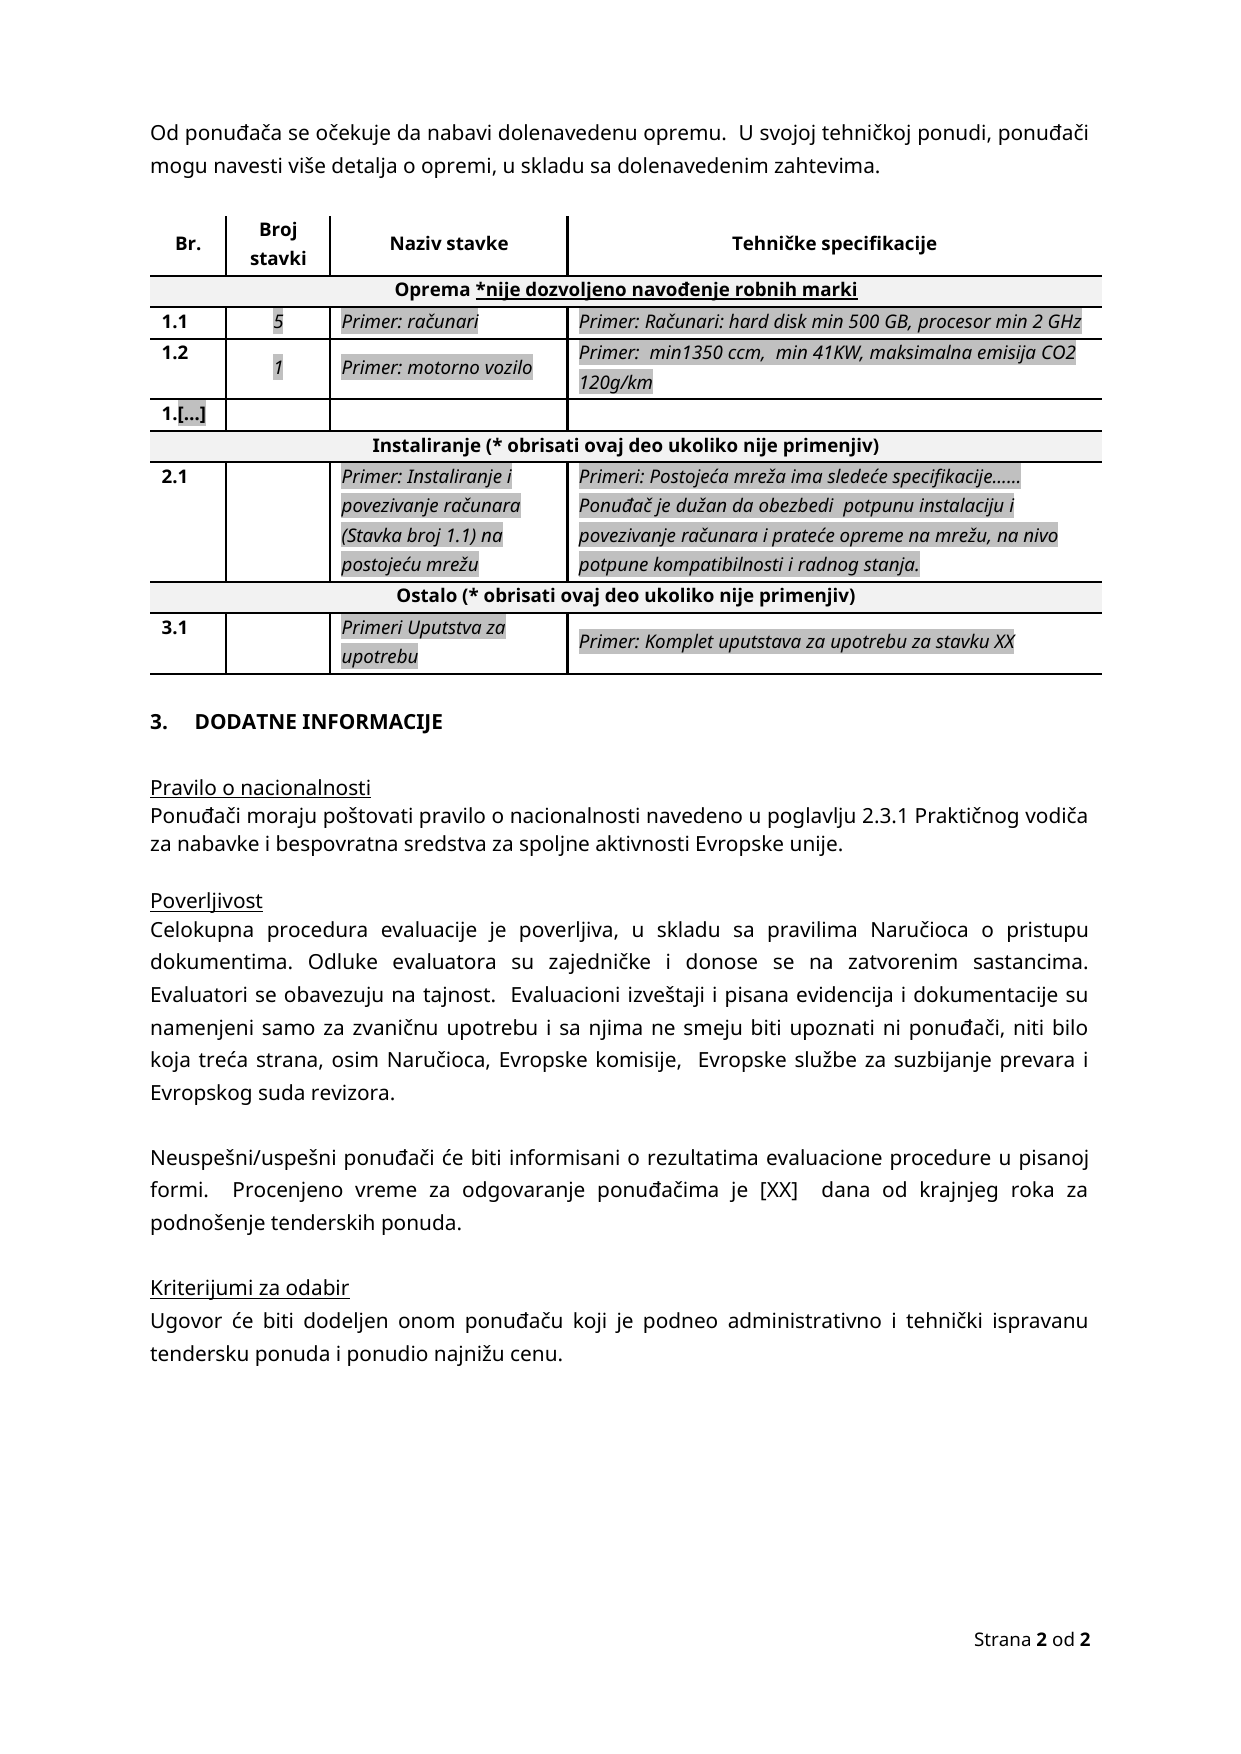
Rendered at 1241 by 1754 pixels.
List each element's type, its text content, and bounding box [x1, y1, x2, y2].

table_cell [227, 614, 329, 673]
table_cell [331, 400, 566, 430]
table_cell 1 [227, 340, 329, 398]
table_cell [227, 463, 329, 581]
table_cell 1.2 [150, 340, 225, 398]
table_cell Primer: računari [331, 308, 566, 338]
table_header Tehničke specifikacije [569, 216, 1102, 275]
text Poverljivost [150, 886, 1090, 915]
text Ponuđači moraju poštovati pravilo o nacionalnosti navedeno u poglavlju 2.3.1 Praktičnog vodiča za nabavke i bespovratna sredstva za spoljne aktivnosti Evropske unije. [150, 801, 1090, 858]
text Celokupna procedura evaluacije je poverljiva, u skladu sa pravilima Naručioca o pristupu dokumentima. Odluke evaluatora su zajedničke i donose se na zatvorenim sastancima. Evaluatori se obavezuju na tajnost. Evaluacioni izveštaji i pisana evidencija i dokumentacije su namenjeni samo za zvaničnu upotrebu i sa njima ne smeju biti upoznati ni ponuđači, niti bilo koja treća strana, osim Naručioca, Evropske komisije, Evropske službe za suzbijanje prevara i Evropskog suda revizora. [150, 915, 1090, 1106]
table_cell Primer: Računari: hard disk min 500 GB, procesor min 2 GHz [569, 308, 1102, 338]
text Neuspešni/uspešni ponuđači će biti informisani o rezultatima evaluacione procedure u pisanoj formi. Procenjeno vreme za odgovaranje ponuđačima je [XX] dana od krajnjeg roka za podnošenje tenderskih ponuda. [150, 1143, 1090, 1237]
list DODATNE INFORMACIJE [150, 707, 1090, 736]
table_cell [227, 400, 329, 430]
table_cell Primeri Uputstva za upotrebu [331, 614, 566, 673]
table_header Br. [150, 216, 225, 275]
table_cell Primer: Komplet uputstava za upotrebu za stavku XX [569, 614, 1102, 673]
table_cell Primer: Instaliranje i povezivanje računara (Stavka broj 1.1) na postojeću mrežu [331, 463, 566, 581]
table_cell 1.1 [150, 308, 225, 338]
table_cell Ostalo (* obrisati ovaj deo ukoliko nije primenjiv) [150, 583, 1102, 612]
table_cell 5 [227, 308, 329, 338]
table_cell 1.[…] [150, 400, 225, 430]
table_header Broj stavki [227, 216, 329, 275]
table_cell [569, 400, 1102, 430]
text Pravilo o nacionalnosti [150, 773, 1090, 801]
table_cell Oprema *nije dozvoljeno navođenje robnih marki [150, 277, 1102, 306]
text Od ponuđača se očekuje da nabavi dolenavedenu opremu. U svojoj tehničkoj ponudi, ponuđači mogu navesti više detalja o opremi, u skladu sa dolenavedenim zahtevima. [150, 118, 1090, 179]
table_cell Primer: min1350 ccm, min 41KW, maksimalna emisija CO2 120g/km [569, 340, 1102, 398]
text Ugovor će biti dodeljen onom ponuđaču koji je podneo administrativno i tehnički ispravanu tendersku ponuda i ponudio najnižu cenu. [150, 1306, 1090, 1367]
table_cell 3.1 [150, 614, 225, 673]
text Kriterijumi za odabir [150, 1273, 1090, 1302]
table_cell 2.1 [150, 463, 225, 581]
table_header Naziv stavke [331, 216, 566, 275]
table_cell Instaliranje (* obrisati ovaj deo ukoliko nije primenjiv) [150, 432, 1102, 461]
table_cell Primer: motorno vozilo [331, 340, 566, 398]
table_cell Primeri: Postojeća mreža ima sledeće specifikacije...... Ponuđač je dužan da obezbedi potpunu instalaciju i povezivanje računara i prateće opreme na mrežu, na nivo potpune kompatibilnosti i radnog stanja. [569, 463, 1102, 581]
